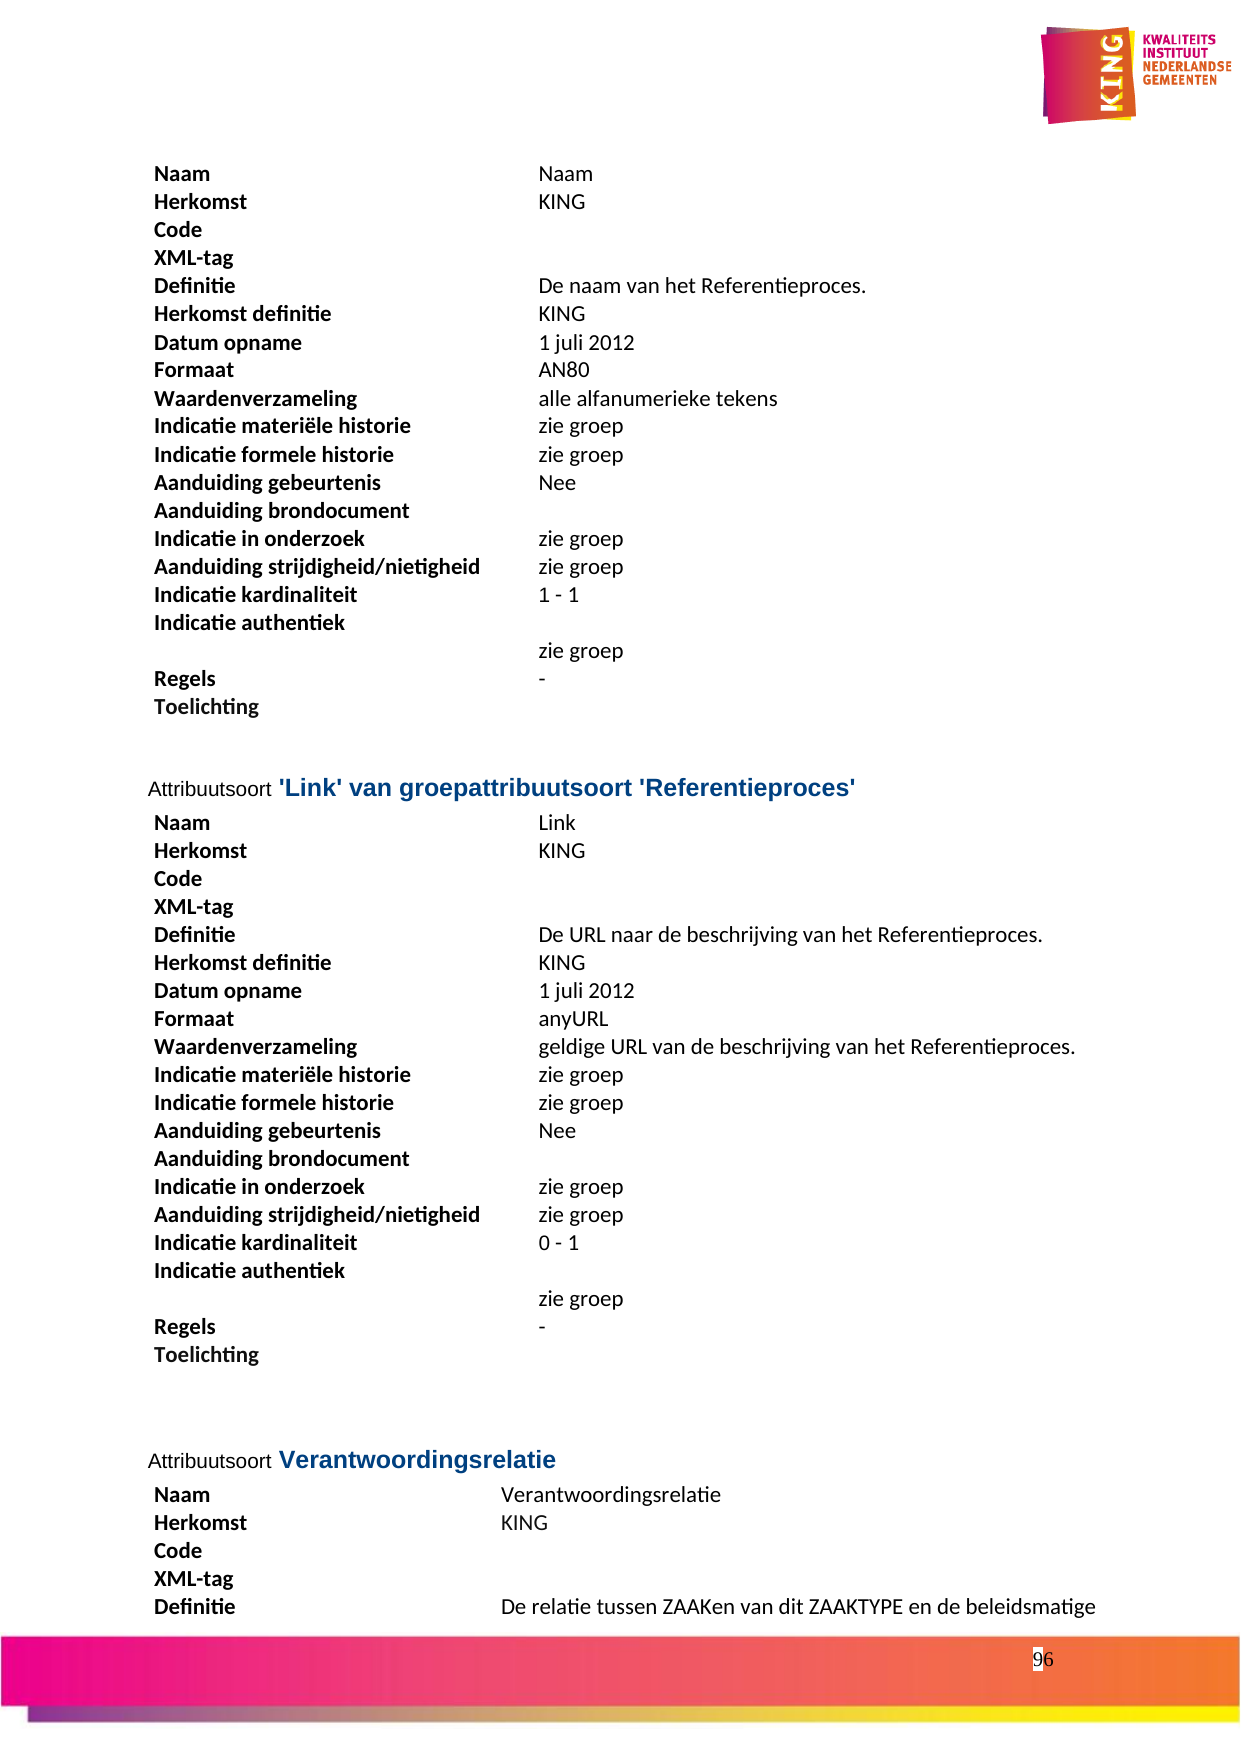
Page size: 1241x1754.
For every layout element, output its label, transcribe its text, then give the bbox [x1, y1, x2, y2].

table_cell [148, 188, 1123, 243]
picture [0, 1632, 1241, 1729]
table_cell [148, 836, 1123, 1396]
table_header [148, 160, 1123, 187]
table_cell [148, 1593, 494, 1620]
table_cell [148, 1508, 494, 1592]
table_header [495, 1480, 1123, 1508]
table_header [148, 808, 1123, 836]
picture [1040, 26, 1232, 125]
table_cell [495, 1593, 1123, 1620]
text Attribuutsoort 'Link' van groepattribuutsoort 'Referentieproces' [148, 773, 1106, 802]
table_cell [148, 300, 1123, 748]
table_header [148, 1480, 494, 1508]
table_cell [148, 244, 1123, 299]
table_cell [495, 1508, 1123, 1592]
text Attribuutsoort Verantwoordingsrelatie [148, 1445, 1106, 1474]
